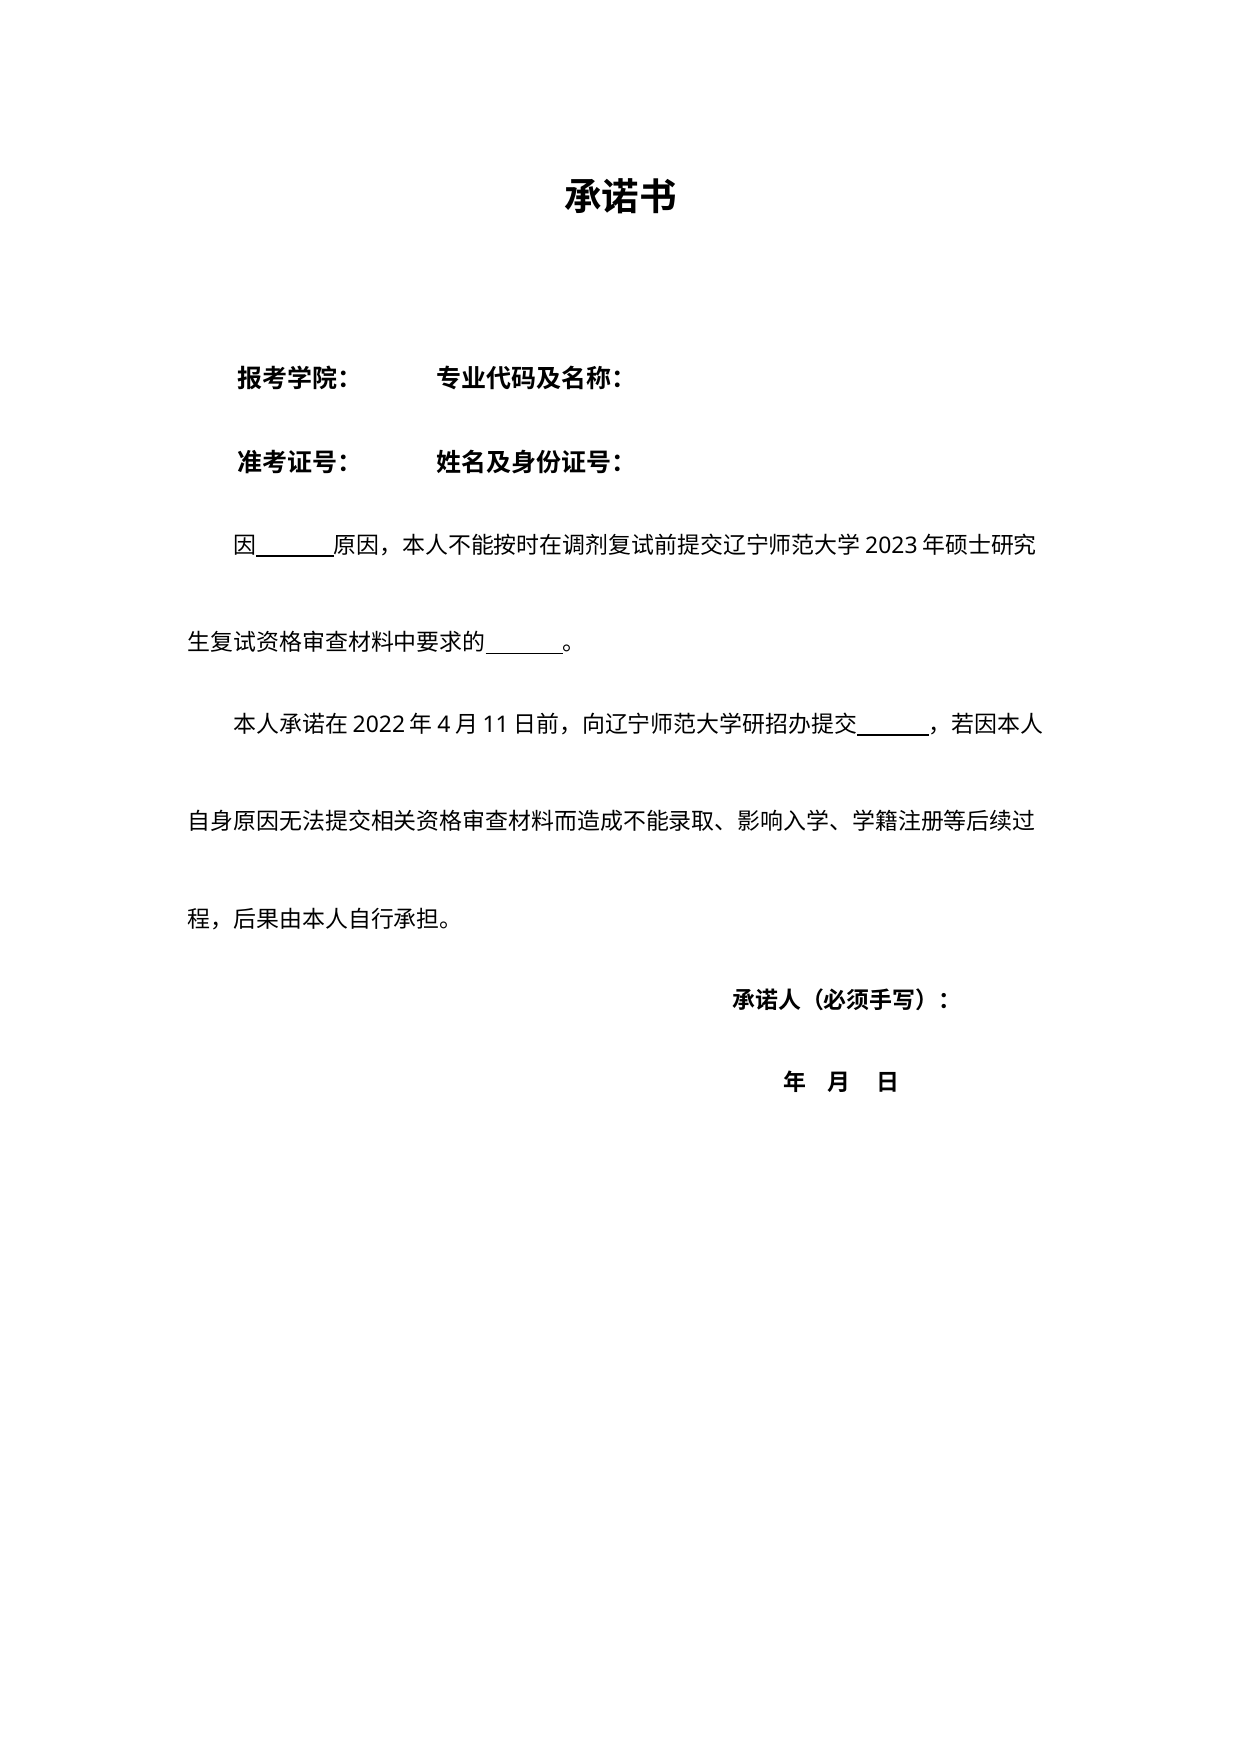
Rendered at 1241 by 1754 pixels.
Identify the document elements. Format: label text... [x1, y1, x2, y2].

text 因 原因，本人不能按时在调剂复试前提交辽宁师范大学2023年硕士研究生复试资格审查材料中要求的 。 [187, 511, 1053, 673]
text 本人承诺在2022年4月11日前，向辽宁师范大学研招办提交 ，若因本人自身原因无法提交相关资格审查材料而造成不能录取、影响入学、学籍注册等后续过程，后果由本人自行承担。 [187, 690, 1053, 950]
text 报考学院： 专业代码及名称： [187, 344, 1053, 409]
text 准考证号： 姓名及身份证号： [187, 428, 1053, 493]
text 承诺书 [187, 162, 1053, 227]
text 年 月 日 [187, 1048, 961, 1113]
text 承诺人（必须手写）： [187, 966, 961, 1031]
